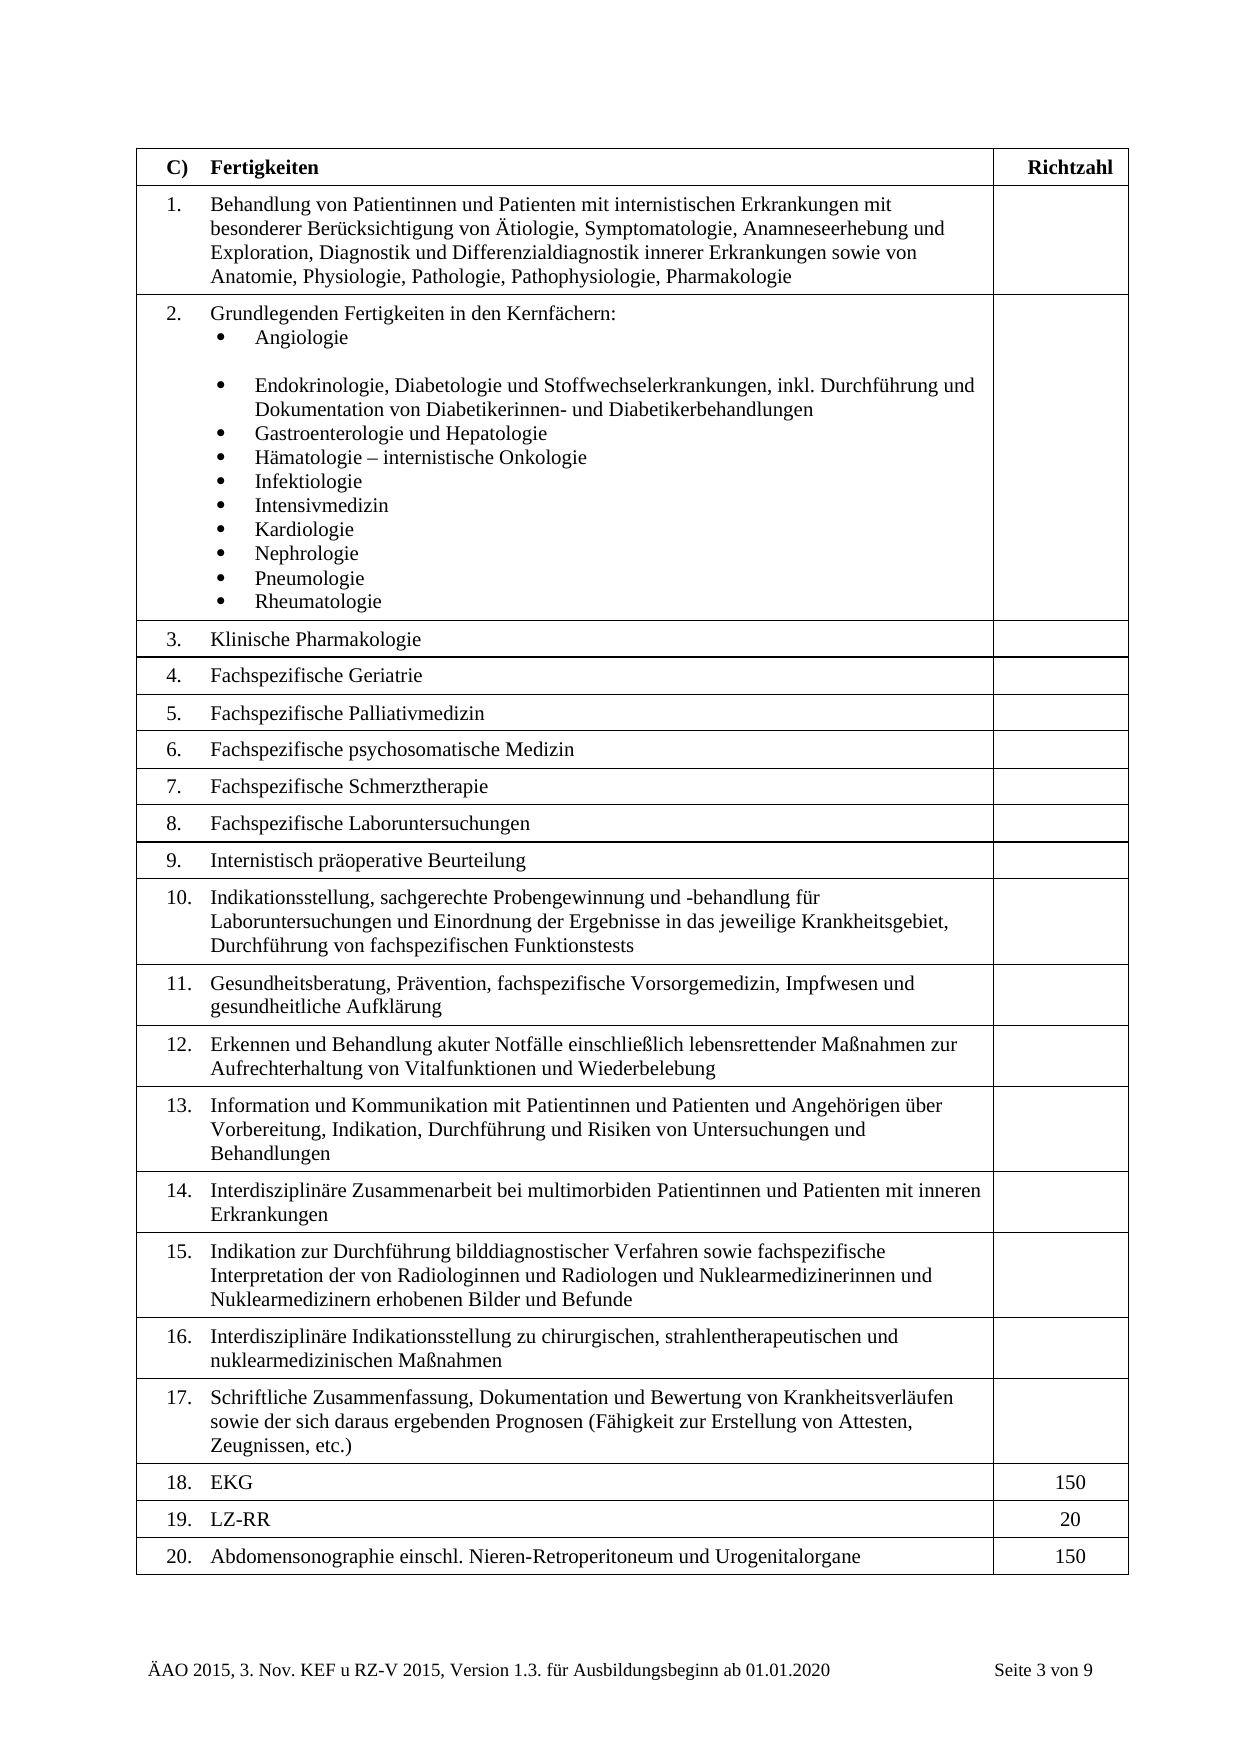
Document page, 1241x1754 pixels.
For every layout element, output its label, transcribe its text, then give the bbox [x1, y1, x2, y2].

table_cell [994, 658, 1128, 693]
table_cell [994, 965, 1128, 1024]
table_cell [994, 1087, 1128, 1171]
table_cell Schriftliche Zusammenfassung, Dokumentation und Bewertung von Krankheitsverläufen sowie der sich daraus ergebenden Prognosen (Fähigkeit zur Erstellung von Attesten, Zeugnissen, etc.) [137, 1379, 993, 1463]
table_cell Grundlegenden Fertigkeiten in den Kernfächern: Angiologie Endokrinologie, Diabetologie und Stoffwechselerkrankungen, inkl. Durchführung und Dokumentation von Diabetikerinnen- und Diabetikerbehandlungen Gastroenterologie und Hepatologie Hämatologie – internistische Onkologie Infektiologie Intensivmedizin Kardiologie Nephrologie Pneumologie Rheumatologie [137, 295, 993, 619]
table_cell Interdisziplinäre Indikationsstellung zu chirurgischen, strahlentherapeutischen und nuklearmedizinischen Maßnahmen [137, 1318, 993, 1378]
table_cell Klinische Pharmakologie [137, 621, 993, 656]
table_cell LZ-RR [137, 1501, 993, 1537]
table_cell Indikationsstellung, sachgerechte Probengewinnung und -behandlung für Laboruntersuchungen und Einordnung der Ergebnisse in das jeweilige Krankheitsgebiet, Durchführung von fachspezifischen Funktionstests [137, 879, 993, 963]
table_cell Fachspezifische Laboruntersuchungen [137, 805, 993, 841]
table_cell [994, 843, 1128, 878]
table_cell Behandlung von Patientinnen und Patienten mit internistischen Erkrankungen mit besonderer Berücksichtigung von Ätiologie, Symptomatologie, Anamneseerhebung und Exploration, Diagnostik und Differenzialdiagnostik innerer Erkrankungen sowie von Anatomie, Physiologie, Pathologie, Pathophysiologie, Pharmakologie [137, 186, 993, 294]
table_cell Erkennen und Behandlung akuter Notfälle einschließlich lebensrettender Maßnahmen zur Aufrechterhaltung von Vitalfunktionen und Wiederbelebung [137, 1026, 993, 1086]
table_cell [994, 1172, 1128, 1232]
table_cell Abdomensonographie einschl. Nieren-Retroperitoneum und Urogenitalorgane [137, 1538, 993, 1574]
table_cell [994, 1233, 1128, 1317]
table_cell [994, 295, 1128, 619]
table_cell [994, 621, 1128, 656]
table_cell Indikation zur Durchführung bilddiagnostischer Verfahren sowie fachspezifische Interpretation der von Radiologinnen und Radiologen und Nuklearmedizinerinnen und Nuklearmedizinern erhobenen Bilder und Befunde [137, 1233, 993, 1317]
table_cell [994, 805, 1128, 841]
table_cell [994, 731, 1128, 767]
table_cell Internistisch präoperative Beurteilung [137, 843, 993, 878]
table_header Richtzahl [994, 149, 1128, 184]
table_cell Interdisziplinäre Zusammenarbeit bei multimorbiden Patientinnen und Patienten mit inneren Erkrankungen [137, 1172, 993, 1232]
table_cell Fachspezifische psychosomatische Medizin [137, 731, 993, 767]
table_cell [994, 879, 1128, 963]
table_cell [994, 1379, 1128, 1463]
table_cell Information und Kommunikation mit Patientinnen und Patienten und Angehörigen über Vorbereitung, Indikation, Durchführung und Risiken von Untersuchungen und Behandlungen [137, 1087, 993, 1171]
table_cell 20 [994, 1501, 1128, 1537]
table_cell 150 [994, 1538, 1128, 1574]
table_cell 150 [994, 1464, 1128, 1500]
table_cell Gesundheitsberatung, Prävention, fachspezifische Vorsorgemedizin, Impfwesen und gesundheitliche Aufklärung [137, 965, 993, 1024]
table_cell [994, 186, 1128, 294]
table_cell [994, 695, 1128, 730]
table_cell Fachspezifische Schmerztherapie [137, 769, 993, 804]
table_cell Fachspezifische Palliativmedizin [137, 695, 993, 730]
table_cell EKG [137, 1464, 993, 1500]
table_header C) Fertigkeiten [137, 149, 993, 184]
table_cell Fachspezifische Geriatrie [137, 658, 993, 693]
table_cell [994, 769, 1128, 804]
table_cell [994, 1318, 1128, 1378]
table_cell [994, 1026, 1128, 1086]
